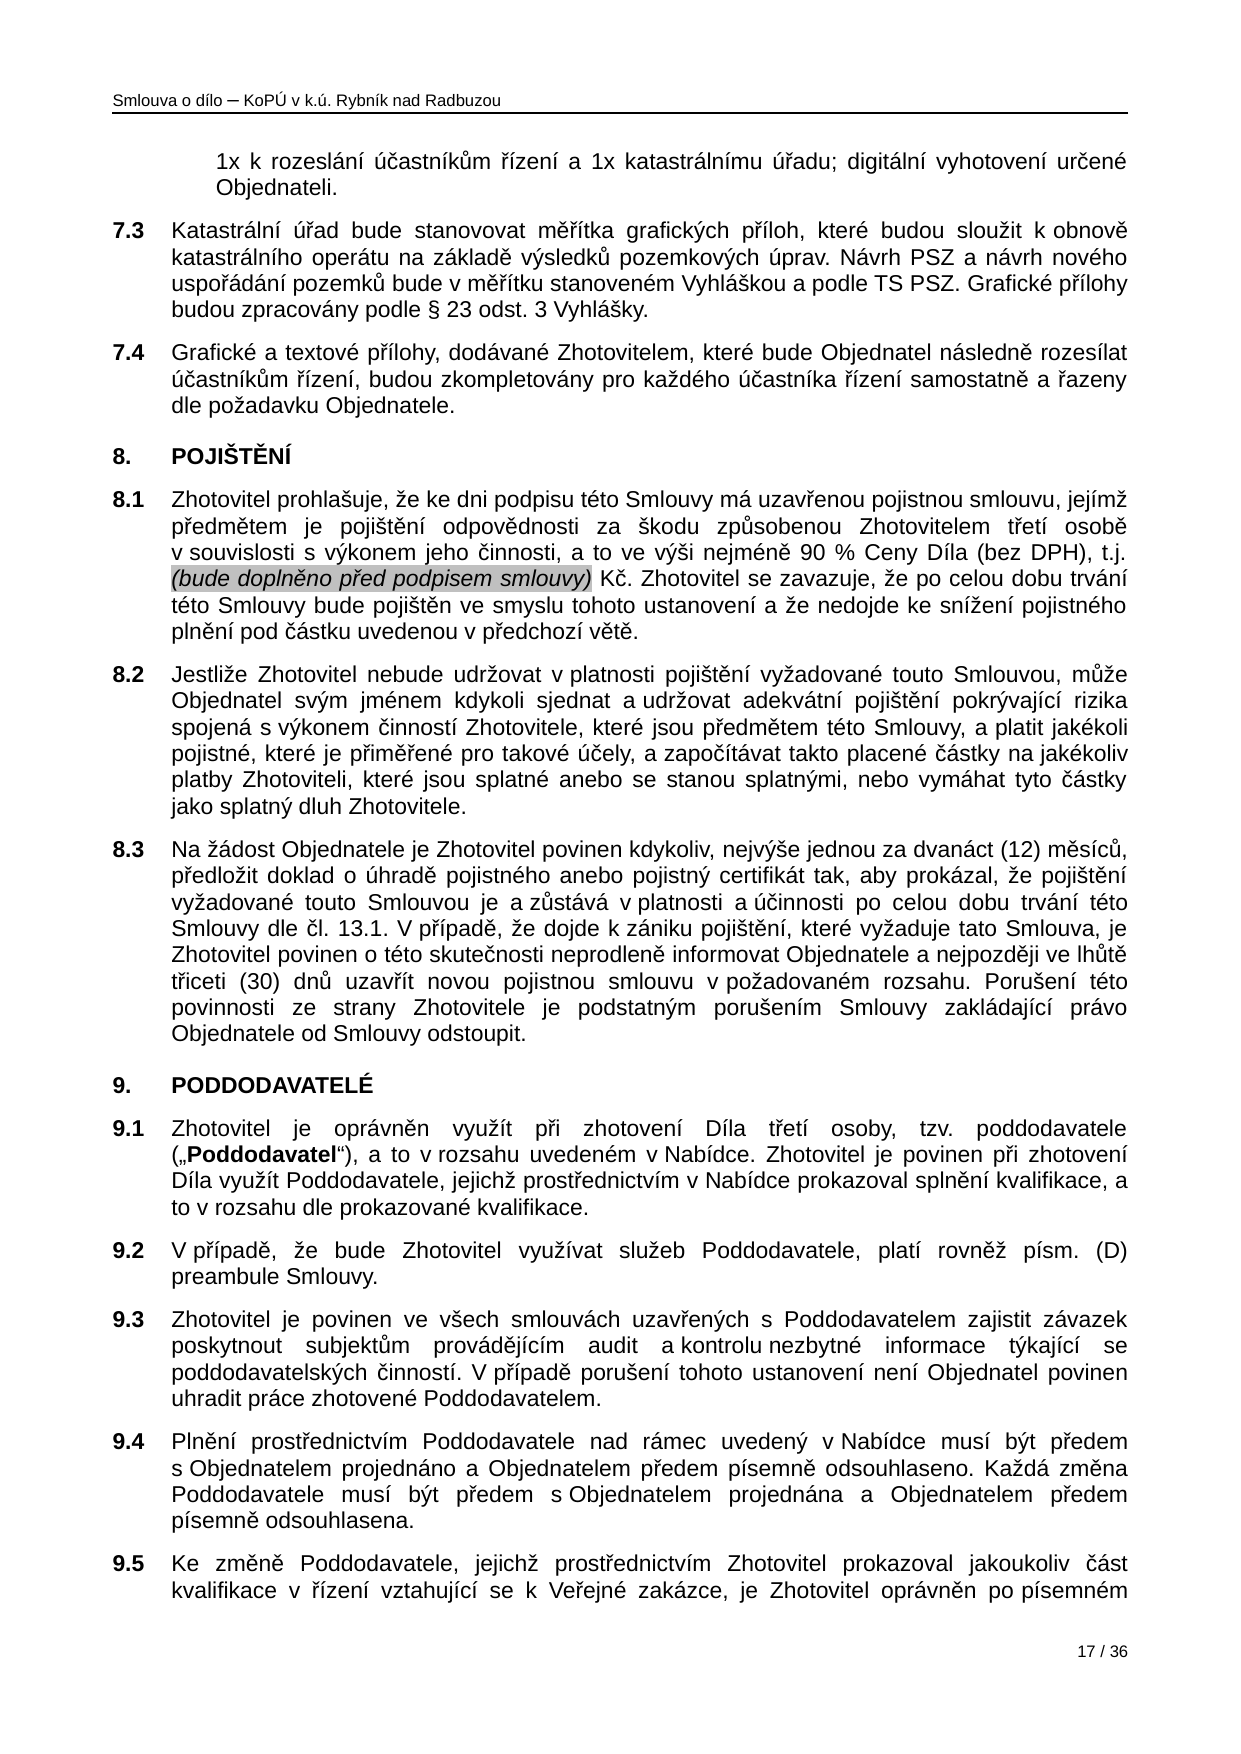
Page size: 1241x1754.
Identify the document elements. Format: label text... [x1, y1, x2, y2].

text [112, 1550, 1128, 1603]
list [171, 148, 1128, 200]
text Pojištění [112, 443, 1128, 469]
text V případě, že bude Zhotovitel využívat služeb Poddodavatele, platí rovněž písm. (D) preambule Smlouvy. [112, 1237, 1128, 1289]
text Zhotovitel je povinen ve všech smlouvách uzavřených s Poddodavatelem zajistit závazek poskytnout subjektům provádějícím audit a kontrolu nezbytné informace týkající se poddodavatelských činností. V případě porušení tohoto ustanovení není Objednatel povinen uhradit práce zhotovené Poddodavatelem. [112, 1306, 1128, 1412]
text Jestliže Zhotovitel nebude udržovat v platnosti pojištění vyžadované touto Smlouvou, může Objednatel svým jménem kdykoli sjednat a udržovat adekvátní pojištění pokrývající rizika spojená s výkonem činností Zhotovitele, které jsou předmětem této Smlouvy, a platit jakékoli pojistné, které je přiměřené pro takové účely, a započítávat takto placené částky na jakékoliv platby Zhotoviteli, které jsou splatné anebo se stanou splatnými, nebo vymáhat tyto částky jako splatný dluh Zhotovitele. [112, 661, 1128, 819]
text Plnění prostřednictvím Poddodavatele nad rámec uvedený v Nabídce musí být předem s Objednatelem projednáno a Objednatelem předem písemně odsouhlaseno. Každá změna Poddodavatele musí být předem s Objednatelem projednána a Objednatelem předem písemně odsouhlasena. [112, 1428, 1128, 1534]
text Poddodavatelé [112, 1072, 1128, 1098]
text Zhotovitel prohlašuje, že ke dni podpisu této Smlouvy má uzavřenou pojistnou smlouvu, jejímž předmětem je pojištění odpovědnosti za škodu způsobenou Zhotovitelem třetí osobě v souvislosti s výkonem jeho činnosti, a to ve výši nejméně 90 % Ceny Díla (bez DPH), t.j. (bude doplněno před podpisem smlouvy) Kč. Zhotovitel se zavazuje, že po celou dobu trvání této Smlouvy bude pojištěn ve smyslu tohoto ustanovení a že nedojde ke snížení pojistného plnění pod částku uvedenou v předchozí větě. [112, 486, 1128, 644]
text Zhotovitel je oprávněn využít při zhotovení Díla třetí osoby, tzv. poddodavatele („Poddodavatel“), a to v rozsahu uvedeném v Nabídce. Zhotovitel je povinen při zhotovení Díla využít Poddodavatele, jejichž prostřednictvím v Nabídce prokazoval splnění kvalifikace, a to v rozsahu dle prokazované kvalifikace. [112, 1115, 1128, 1220]
text Katastrální úřad bude stanovovat měřítka grafických příloh, které budou sloužit k obnově katastrálního operátu na základě výsledků pozemkových úprav. Návrh PSZ a návrh nového uspořádání pozemků bude v měřítku stanoveném Vyhláškou a podle TS PSZ. Grafické přílohy budou zpracovány podle § 23 odst. 3 Vyhlášky. [112, 217, 1128, 322]
text Grafické a textové přílohy, dodávané Zhotovitelem, které bude Objednatel následně rozesílat účastníkům řízení, budou zkompletovány pro každého účastníka řízení samostatně a řazeny dle požadavku Objednatele. [112, 339, 1128, 418]
text Na žádost Objednatele je Zhotovitel povinen kdykoliv, nejvýše jednou za dvanáct (12) měsíců, předložit doklad o úhradě pojistného anebo pojistný certifikát tak, aby prokázal, že pojištění vyžadované touto Smlouvou je a zůstává v platnosti a účinnosti po celou dobu trvání této Smlouvy dle čl. 13.1. V případě, že dojde k zániku pojištění, které vyžaduje tato Smlouva, je Zhotovitel povinen o této skutečnosti neprodleně informovat Objednatele a nejpozději ve lhůtě třiceti (30) dnů uzavřít novou pojistnou smlouvu v požadovaném rozsahu. Porušení této povinnosti ze strany Zhotovitele je podstatným porušením Smlouvy zakládající právo Objednatele od Smlouvy odstoupit. [112, 836, 1128, 1047]
